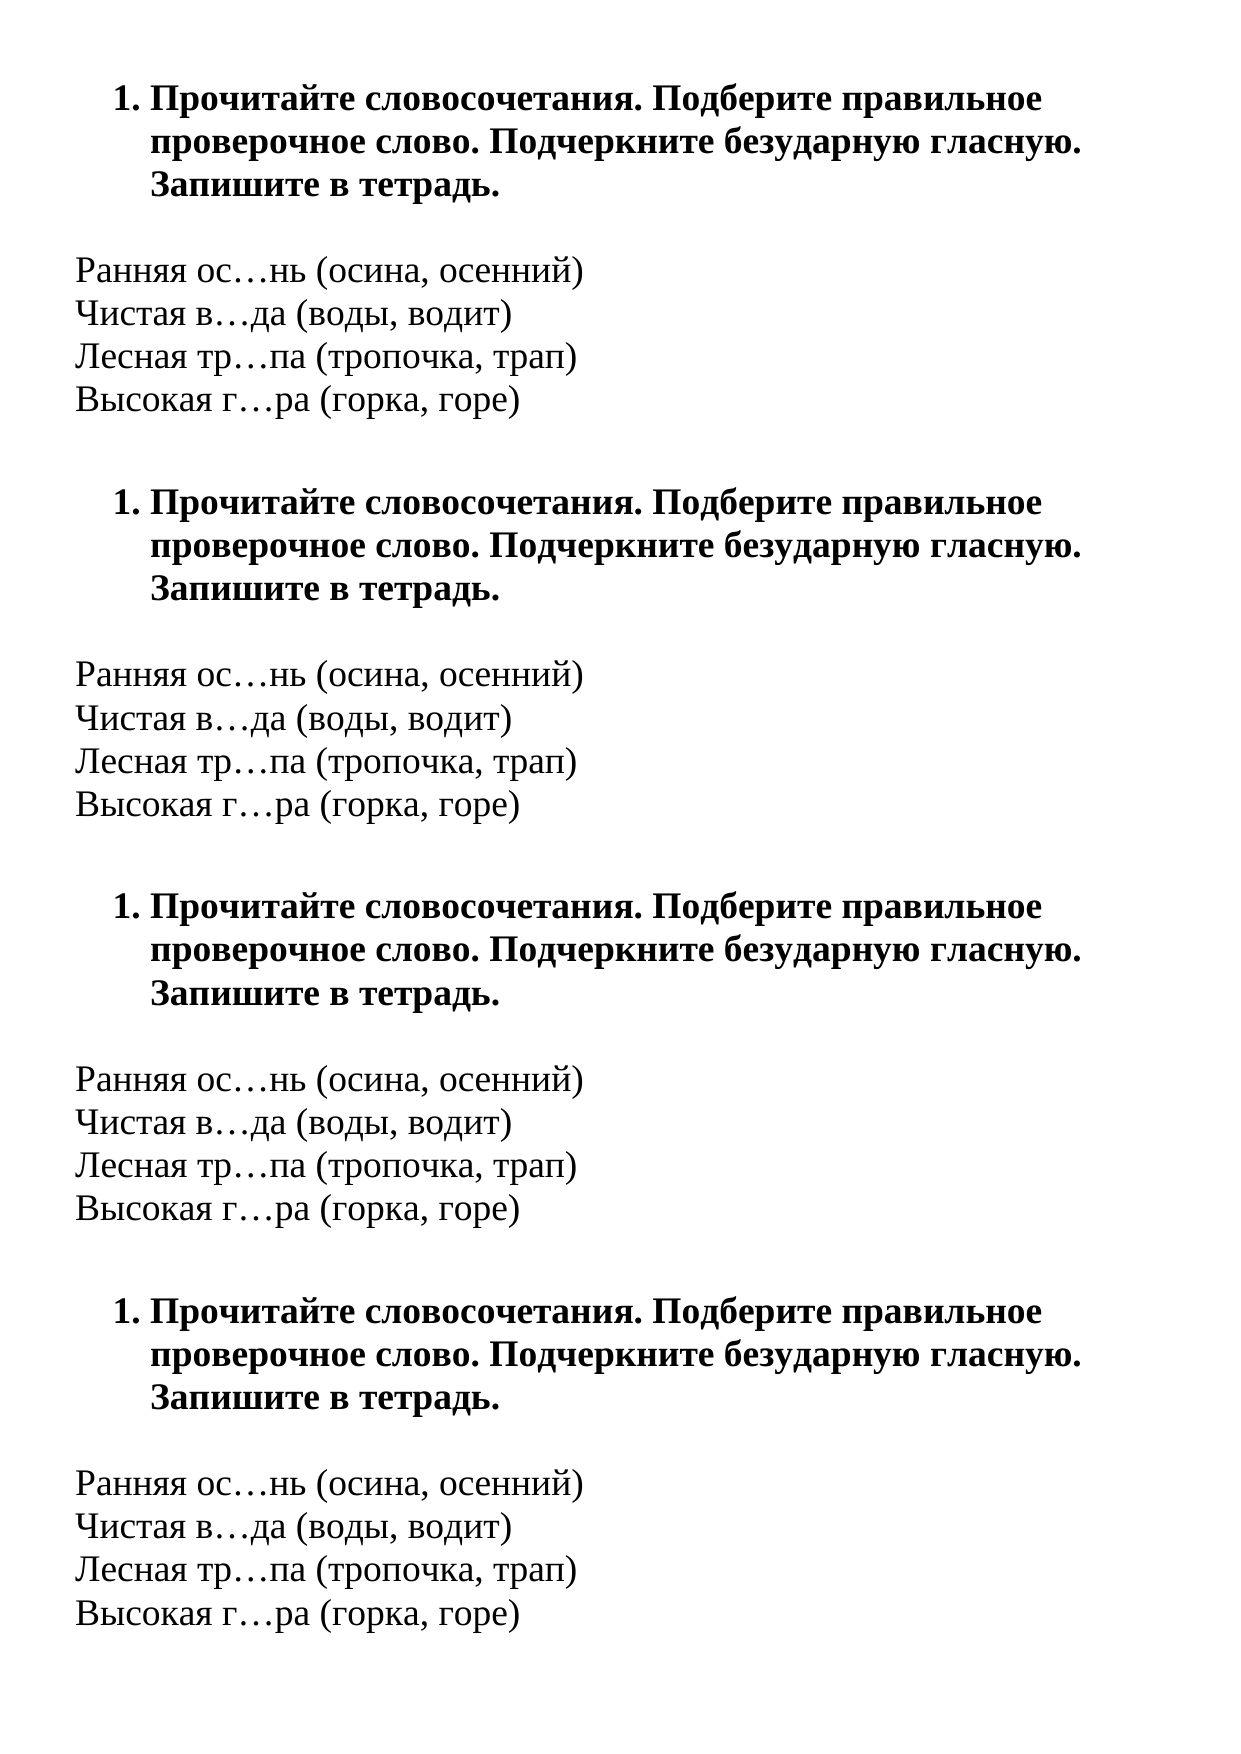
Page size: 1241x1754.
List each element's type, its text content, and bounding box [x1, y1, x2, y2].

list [112, 1288, 1165, 1417]
text Ранняя ос…нь (осина, осенний) Чистая в…да (воды, водит) Лесная тр…па (тропочка, трап) Высокая г…ра (горка, горе) [75, 1056, 1165, 1229]
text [75, 1461, 1165, 1633]
text Ранняя ос…нь (осина, осенний) Чистая в…да (воды, водит) Лесная тр…па (тропочка, трап) Высокая г…ра (горка, горе) [75, 652, 1165, 824]
list Прочитайте словосочетания. Подберите правильное проверочное слово. Подчеркните безударную гласную. Запишите в тетрадь. [112, 75, 1165, 204]
list Прочитайте словосочетания. Подберите правильное проверочное слово. Подчеркните безударную гласную. Запишите в тетрадь. [112, 884, 1165, 1013]
list Прочитайте словосочетания. Подберите правильное проверочное слово. Подчеркните безударную гласную. Запишите в тетрадь. [112, 479, 1165, 609]
text Ранняя ос…нь (осина, осенний) Чистая в…да (воды, водит) Лесная тр…па (тропочка, трап) Высокая г…ра (горка, горе) [75, 247, 1165, 420]
